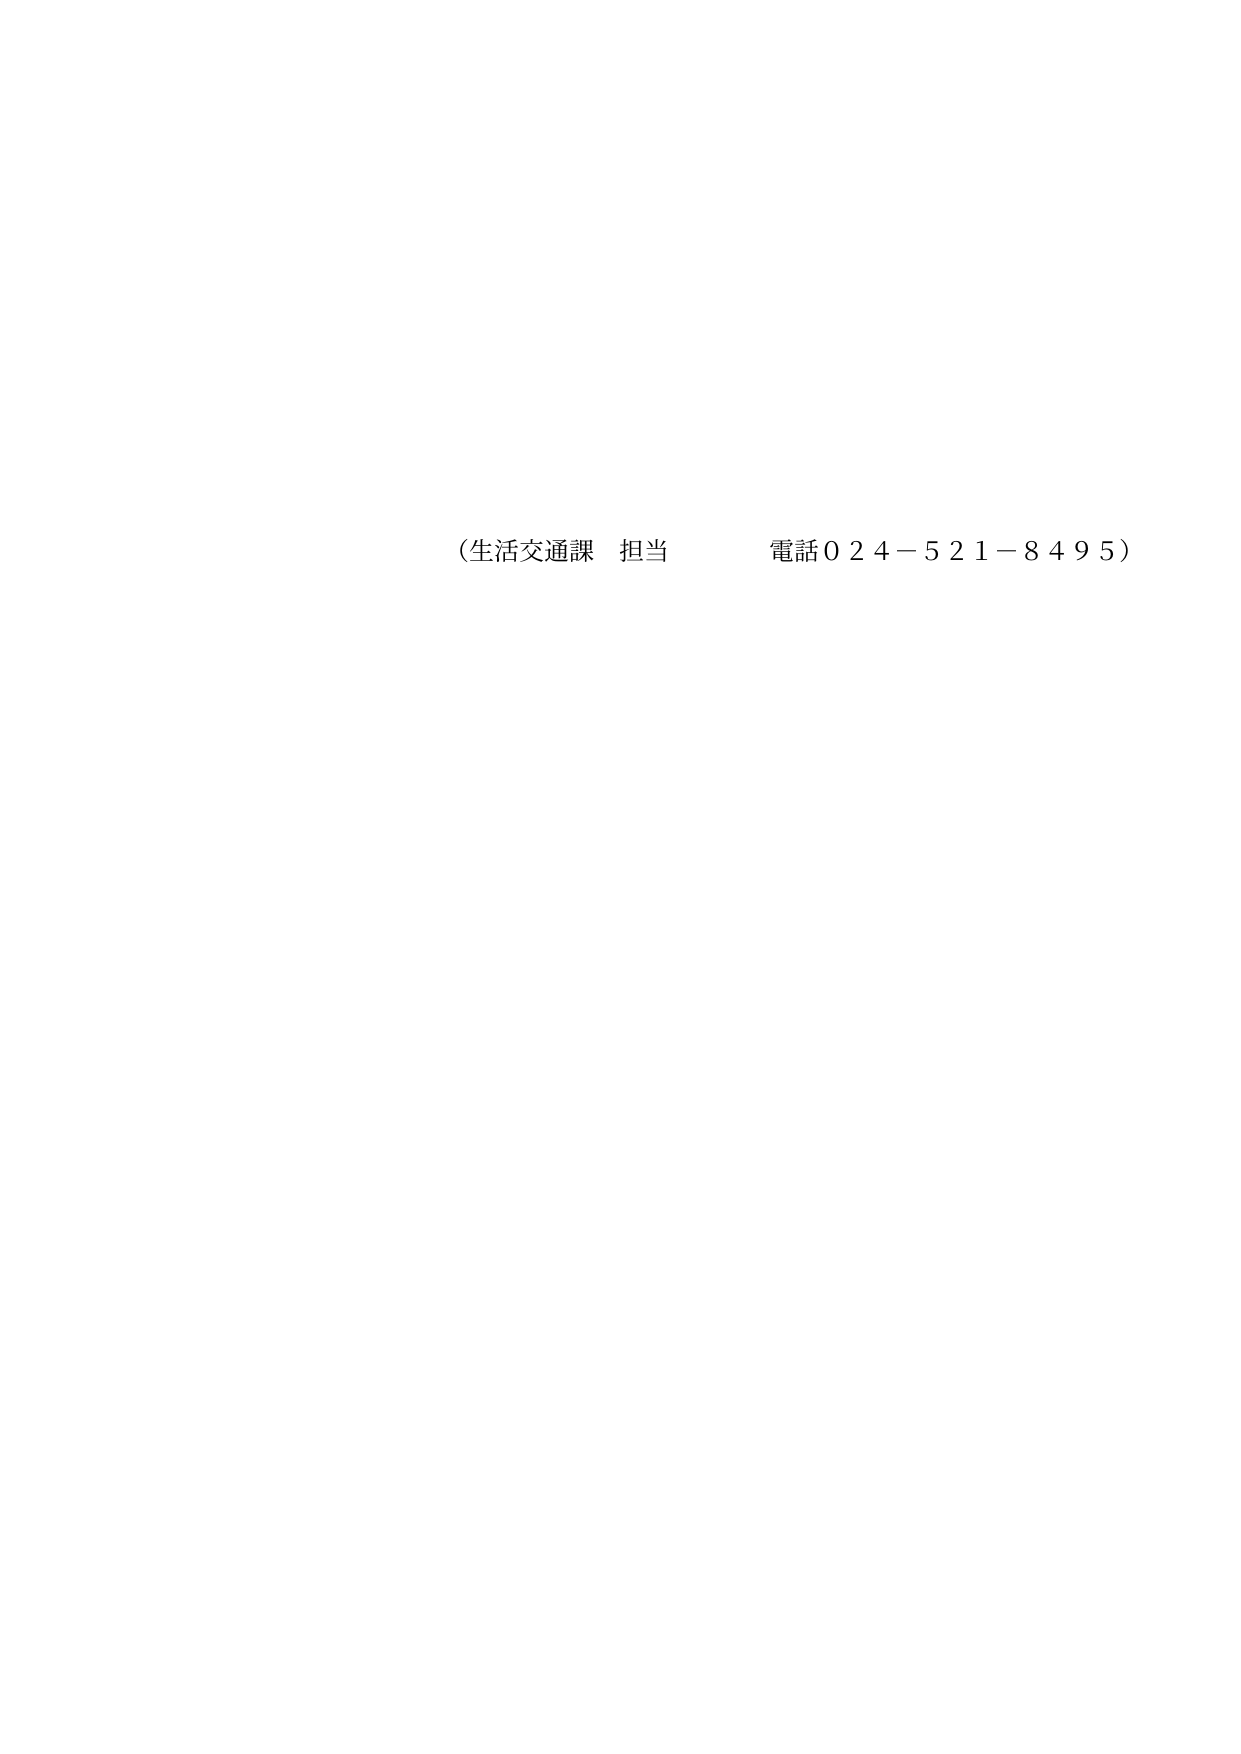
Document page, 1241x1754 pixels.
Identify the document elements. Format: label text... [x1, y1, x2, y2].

text （生活交通課 担当 電話０２４－５２１－８４９５） [112, 516, 1144, 584]
